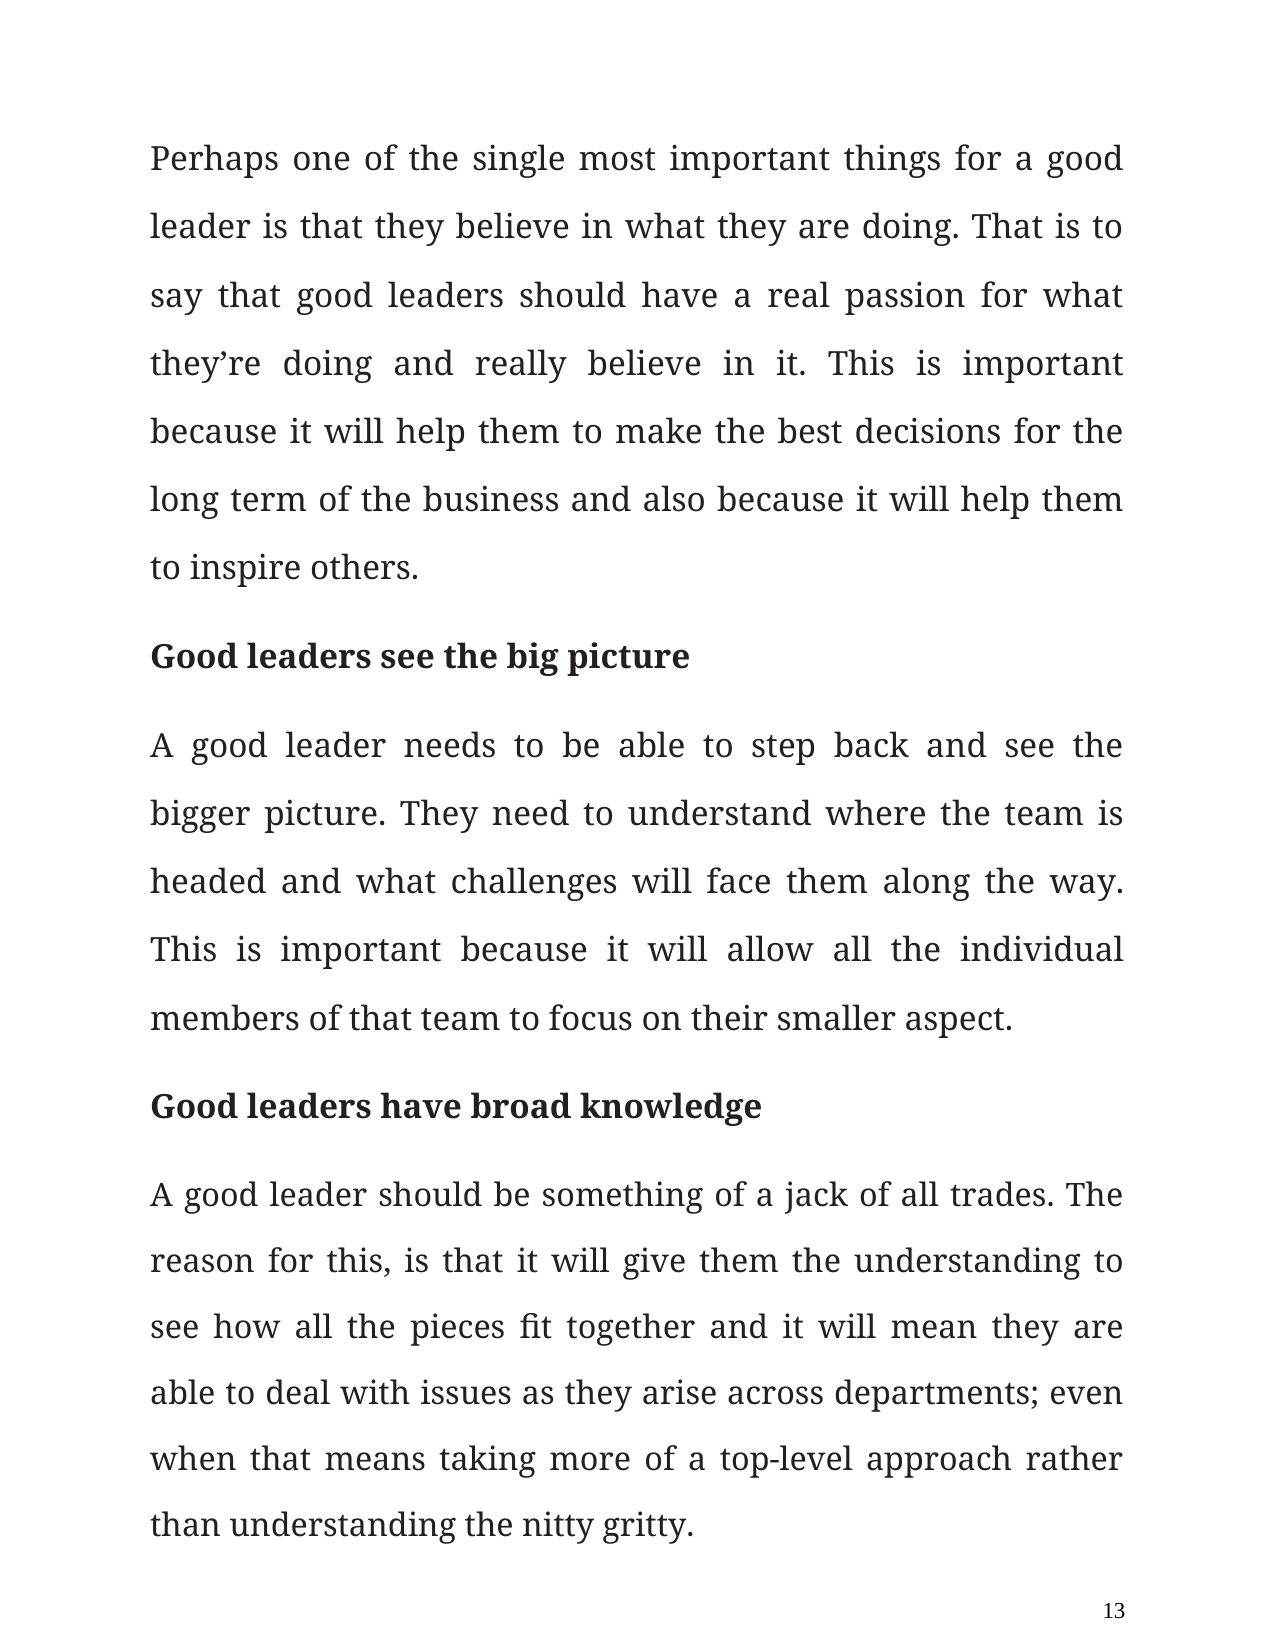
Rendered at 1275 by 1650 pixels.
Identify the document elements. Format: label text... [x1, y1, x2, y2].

text Perhaps one of the single most important things for a good leader is that they believe in what they are doing. That is to say that good leaders should have a real passion for what they’re doing and really believe in it. This is important because it will help them to make the best decisions for the long term of the business and also because it will help them to inspire others. [150, 135, 1125, 589]
text Good leaders have broad knowledge [150, 1083, 1125, 1129]
text Good leaders see the big picture [150, 633, 1125, 678]
text A good leader needs to be able to step back and see the bigger picture. They need to understand where the team is headed and what challenges will face them along the way. This is important because it will allow all the individual members of that team to focus on their smaller aspect. [150, 722, 1125, 1040]
text A good leader should be something of a jack of all trades. The reason for this, is that it will give them the understanding to see how all the pieces fit together and it will mean they are able to deal with issues as they arise across departments; even when that means taking more of a top-level approach rather than understanding the nitty gritty. [150, 1172, 1125, 1546]
